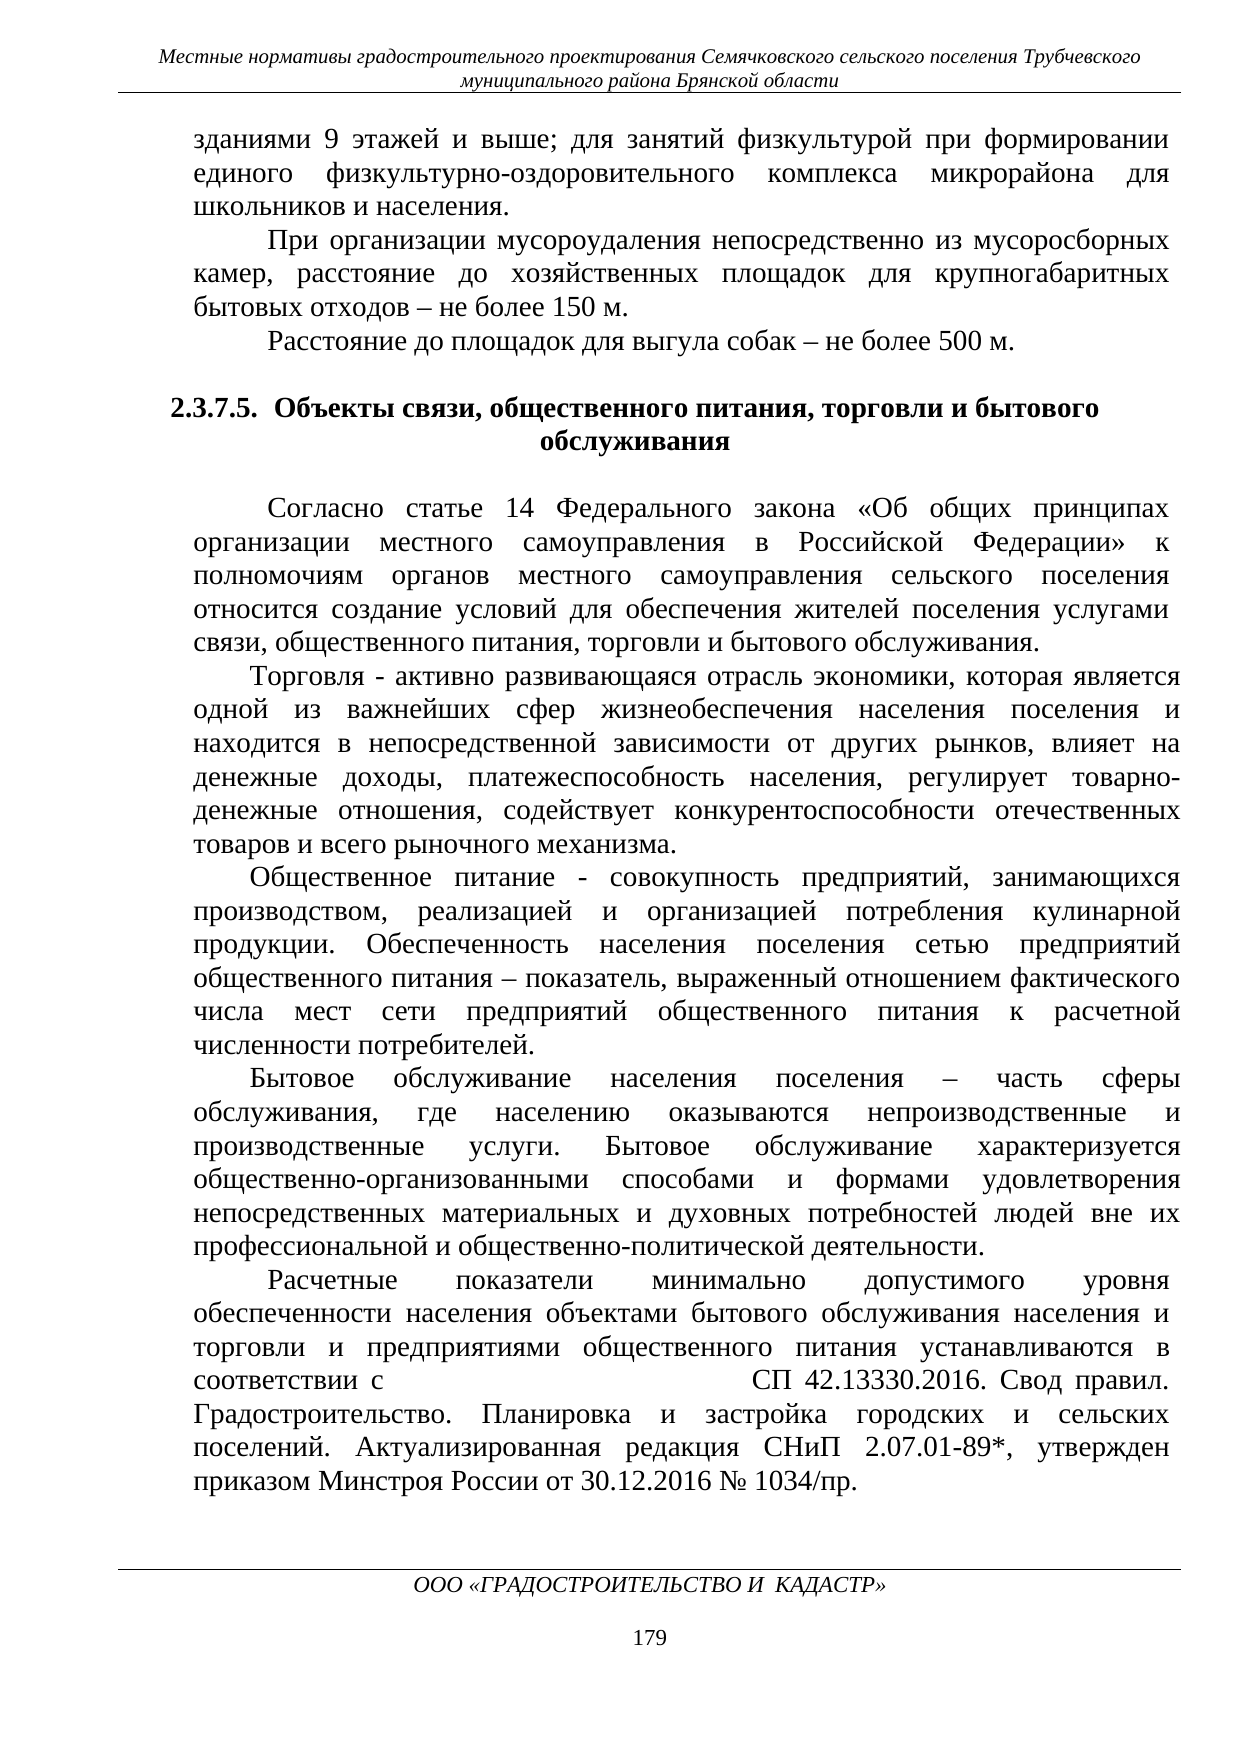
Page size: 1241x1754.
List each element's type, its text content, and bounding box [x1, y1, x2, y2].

text Торговля - активно развивающаяся отрасль экономики, которая является одной из важнейших сфер жизнеобеспечения населения поселения и находится в непосредственной зависимости от других рынков, влияет на денежные доходы, платежеспособность населения, регулирует товарно-денежные отношения, содействует конкурентоспособности отечественных товаров и всего рыночного механизма. [193, 658, 1181, 859]
text Общественное питание - совокупность предприятий, занимающихся производством, реализацией и организацией потребления кулинарной продукции. Обеспеченность населения поселения сетью предприятий общественного питания – показатель, выраженный отношением фактического числа мест сети предприятий общественного питания к расчетной численности потребителей. [193, 859, 1181, 1061]
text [193, 121, 1170, 222]
text Согласно статье 14 Федерального закона «Об общих принципах организации местного самоуправления в Российской Федерации» к полномочиям органов местного самоуправления сельского поселения относится создание условий для обеспечения жителей поселения услугами связи, общественного питания, торговли и бытового обслуживания. [193, 490, 1170, 658]
list Объекты связи, общественного питания, торговли и бытового обслуживания [88, 390, 1181, 457]
text Расчетные показатели минимально допустимого уровня обеспеченности населения объектами бытового обслуживания населения и торговли и предприятиями общественного питания устанавливаются в соответствии с СП 42.13330.2016. Свод правил. Градостроительство. Планировка и застройка городских и сельских поселений. Актуализированная редакция СНиП 2.07.01-89*, утвержден приказом Минстроя России от 30.12.2016 № 1034/пр. [193, 1262, 1170, 1497]
text Бытовое обслуживание населения поселения – часть сферы обслуживания, где населению оказываются непроизводственные и производственные услуги. Бытовое обслуживание характеризуется общественно-организованными способами и формами удовлетворения непосредственных материальных и духовных потребностей людей вне их профессиональной и общественно-политической деятельности. [193, 1061, 1181, 1262]
text Расстояние до площадок для выгула собак – не более 500 м. [193, 323, 1181, 356]
text При организации мусороудаления непосредственно из мусоросборных камер, расстояние до хозяйственных площадок для крупногабаритных бытовых отходов – не более 150 м. [193, 222, 1170, 323]
